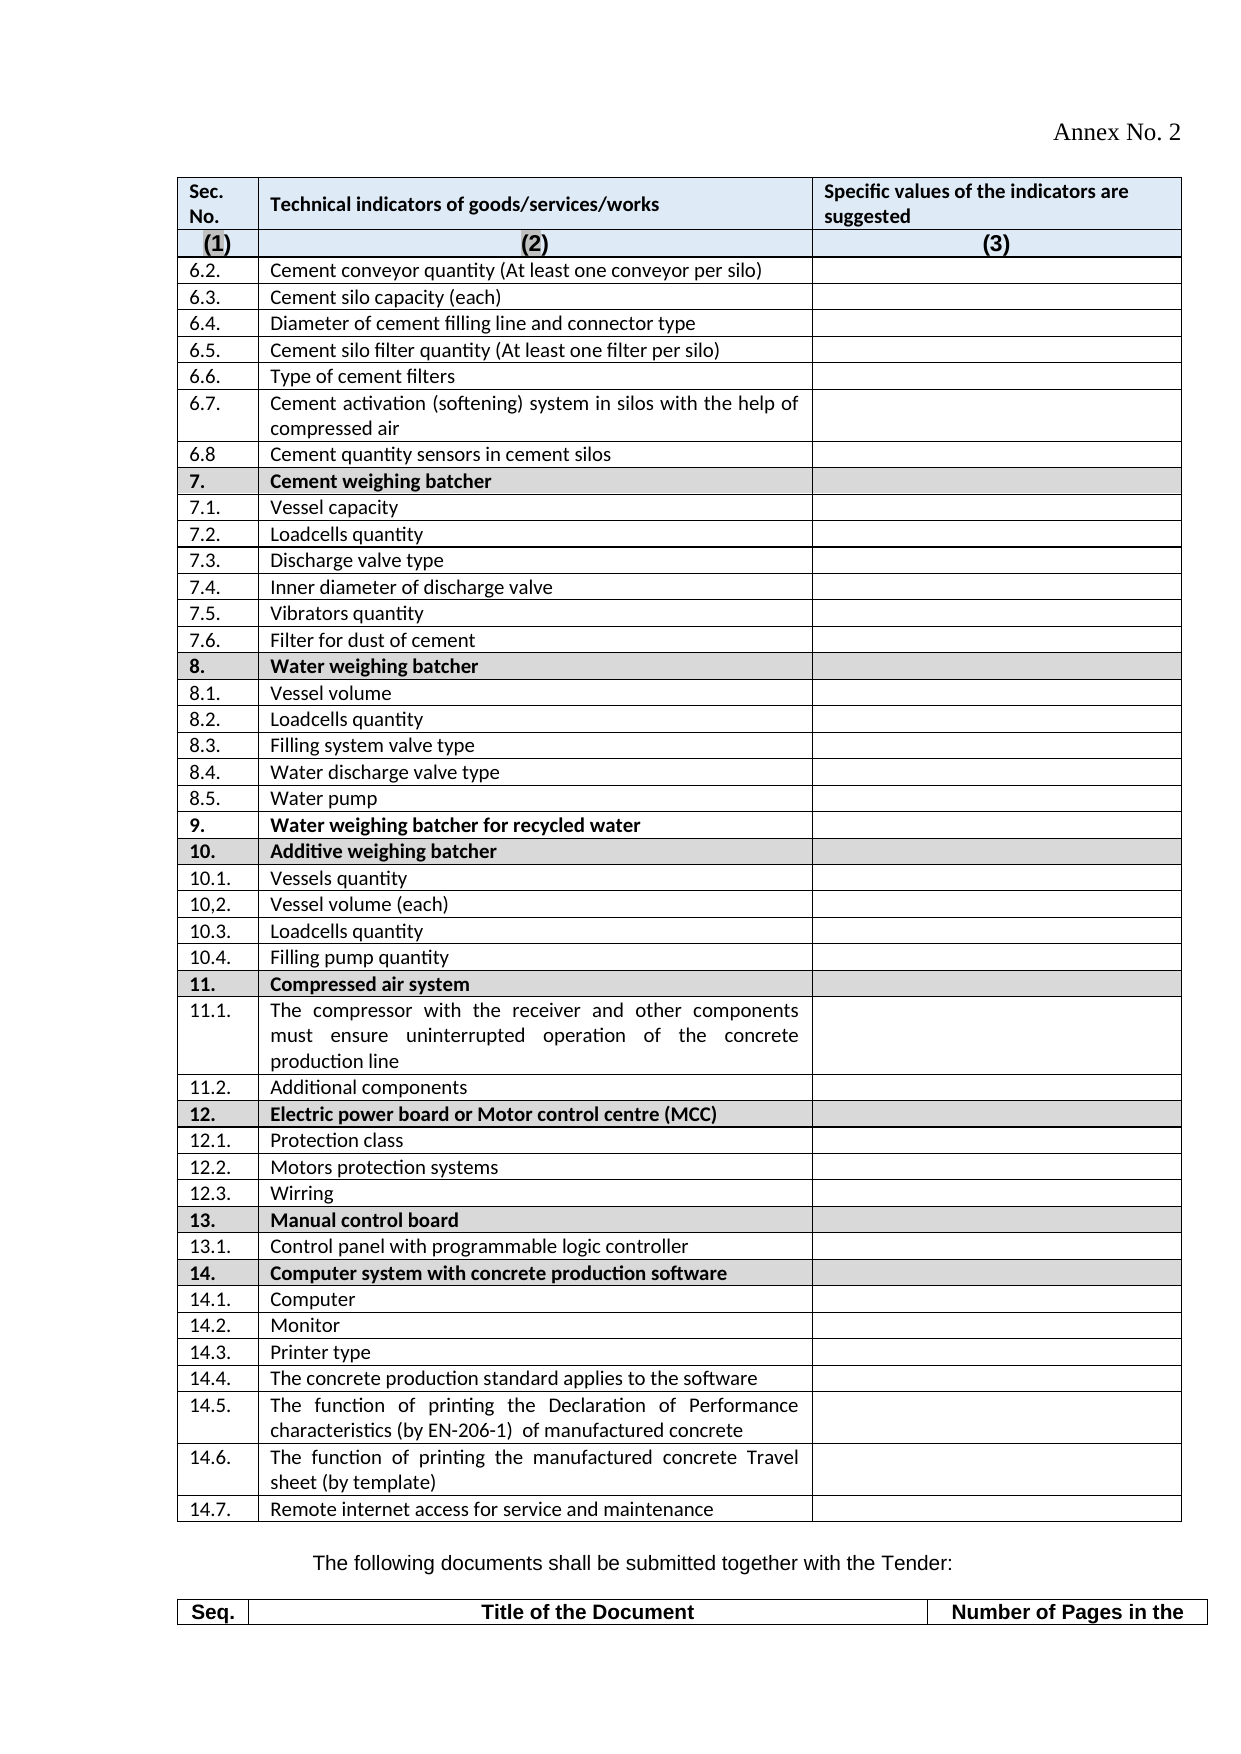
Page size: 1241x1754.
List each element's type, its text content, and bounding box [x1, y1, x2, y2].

table_cell 6.3. [178, 284, 258, 309]
table_cell 14.1. [178, 1286, 258, 1312]
table_cell [813, 1366, 1181, 1391]
table_cell [813, 1339, 1181, 1364]
table_cell Inner diameter of discharge valve [259, 574, 812, 599]
table_cell 7.1. [178, 495, 258, 520]
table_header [249, 1600, 927, 1624]
table_cell Control panel with programmable logic controller [259, 1233, 812, 1259]
table_cell [813, 1207, 1181, 1232]
table_cell Cement activation (softening) system in silos with the help of compressed air [259, 390, 812, 441]
table_cell Diameter of cement filling line and connector type [259, 310, 812, 336]
table_cell Cement silo capacity (each) [259, 284, 812, 309]
table_cell Vibrators quantity [259, 600, 812, 626]
table_cell 11. [178, 971, 258, 996]
table_cell 8.2. [178, 706, 258, 732]
table_cell Cement quantity sensors in cement silos [259, 442, 812, 467]
table_cell The concrete production standard applies to the software [259, 1366, 812, 1391]
table_cell 14.3. [178, 1339, 258, 1364]
table_cell [813, 1313, 1181, 1338]
table_cell Cement silo filter quantity (At least one filter per silo) [259, 337, 812, 362]
table_cell 12.2. [178, 1154, 258, 1179]
table_cell The function of printing the manufactured concrete Travel sheet (by template) [259, 1444, 812, 1495]
table_cell Wirring [259, 1180, 812, 1206]
table_cell (1) [224, 230, 258, 256]
table_header Specific values of the indicators are suggested [813, 178, 1181, 229]
table_cell [813, 759, 1181, 784]
table_cell 14.5. [178, 1392, 258, 1443]
table_cell [813, 891, 1181, 917]
table_cell [813, 1233, 1181, 1259]
table_cell Computer [259, 1286, 812, 1312]
table_cell 10.4. [178, 944, 258, 970]
table_cell [813, 1392, 1181, 1443]
table_cell 14. [178, 1260, 258, 1285]
table_cell 6.5. [178, 337, 258, 362]
table_cell 6.6. [178, 363, 258, 389]
table_cell 6.7. [178, 390, 258, 441]
table_cell [813, 1075, 1181, 1100]
table_cell Vessel capacity [259, 495, 812, 520]
table_cell Printer type [259, 1339, 812, 1364]
table_cell [813, 1286, 1181, 1312]
table_cell 11.1. [178, 997, 258, 1073]
table_cell Additional components [259, 1075, 812, 1100]
table_cell 6.4. [178, 310, 258, 336]
table_cell [813, 865, 1181, 890]
table_cell 7.4. [178, 574, 258, 599]
table_cell Water pump [259, 786, 812, 811]
table_cell 8.5. [178, 786, 258, 811]
table_cell [813, 680, 1181, 705]
table_cell 14.2. [178, 1313, 258, 1338]
table_cell [813, 548, 1181, 573]
table_cell [813, 468, 1181, 493]
table_cell [813, 733, 1181, 758]
table_cell [813, 310, 1181, 336]
table_cell [813, 390, 1181, 441]
table_cell 12. [178, 1101, 258, 1126]
table_cell 7.5. [178, 600, 258, 626]
table_cell 8. [178, 653, 258, 679]
table_cell 12.1. [178, 1128, 258, 1153]
table_cell Additive weighing batcher [259, 839, 812, 864]
table_cell 13. [178, 1207, 258, 1232]
table_cell Monitor [259, 1313, 812, 1338]
table_cell [813, 1496, 1181, 1521]
table_cell Remote internet access for service and maintenance [259, 1496, 812, 1521]
table_cell Computer system with concrete production software [259, 1260, 812, 1285]
table_cell [813, 574, 1181, 599]
table_cell Compressed air system [259, 971, 812, 996]
table_cell [813, 971, 1181, 996]
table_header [928, 1600, 1207, 1624]
table_cell 8.4. [178, 759, 258, 784]
table_cell [813, 997, 1181, 1073]
table_cell [813, 918, 1181, 943]
table_cell 7.6. [178, 627, 258, 652]
table_cell [813, 258, 1181, 283]
table_cell The function of printing the Declaration of Performance characteristics (by EN-206-1) of manufactured concrete [259, 1392, 812, 1443]
table_cell [813, 284, 1181, 309]
table_header Sec. No. [178, 178, 258, 229]
table_cell 9. [178, 812, 258, 837]
table_cell [813, 627, 1181, 652]
table_cell [813, 442, 1181, 467]
table_cell 10.1. [178, 865, 258, 890]
table_cell Water discharge valve type [259, 759, 812, 784]
table_cell (2) [259, 230, 521, 256]
table_cell [813, 812, 1181, 837]
table_cell 8.1. [178, 680, 258, 705]
table_cell [813, 1128, 1181, 1153]
table_cell (2) [541, 230, 812, 256]
text The following documents shall be submitted together with the Tender: [177, 1551, 1181, 1575]
table_cell (1) [178, 230, 203, 256]
table_cell [813, 1101, 1181, 1126]
table_cell [813, 600, 1181, 626]
table_header Technical indicators of goods/services/works [259, 178, 812, 229]
table_cell Discharge valve type [259, 548, 812, 573]
table_cell 7.2. [178, 521, 258, 546]
table_cell 10,2. [178, 891, 258, 917]
table_cell 14.4. [178, 1366, 258, 1391]
table_cell [813, 1180, 1181, 1206]
table_cell 14.7. [178, 1496, 258, 1521]
table_cell Cement conveyor quantity (At least one conveyor per silo) [259, 258, 812, 283]
table_cell [813, 1444, 1181, 1495]
table_cell 7.3. [178, 548, 258, 573]
table_cell (3) [813, 230, 1181, 256]
table_cell [813, 706, 1181, 732]
table_cell 6.8 [178, 442, 258, 467]
table_cell 6.2. [178, 258, 258, 283]
table_cell Motors protection systems [259, 1154, 812, 1179]
table_cell [813, 839, 1181, 864]
table_cell Protection class [259, 1128, 812, 1153]
table_cell 7. [178, 468, 258, 493]
table_cell 13.1. [178, 1233, 258, 1259]
table_cell [813, 521, 1181, 546]
table_cell Vessel volume (each) [259, 891, 812, 917]
table_cell 8.3. [178, 733, 258, 758]
table_cell 10.3. [178, 918, 258, 943]
table_cell Filter for dust of cement [259, 627, 812, 652]
table_cell 12.3. [178, 1180, 258, 1206]
table_cell Type of cement filters [259, 363, 812, 389]
table_cell Filling pump quantity [259, 944, 812, 970]
table_cell [813, 1260, 1181, 1285]
table_cell Water weighing batcher for recycled water [259, 812, 812, 837]
table_cell Loadcells quantity [259, 918, 812, 943]
table_cell [813, 944, 1181, 970]
table_cell Water weighing batcher [259, 653, 812, 679]
table_header Seq. No. [178, 1600, 248, 1624]
table_cell Filling system valve type [259, 733, 812, 758]
table_cell 11.2. [178, 1075, 258, 1100]
table_cell [813, 363, 1181, 389]
table_cell [813, 495, 1181, 520]
table_cell [813, 653, 1181, 679]
table_cell [813, 337, 1181, 362]
table_cell Loadcells quantity [259, 706, 812, 732]
table_cell [813, 1154, 1181, 1179]
table_cell Vessels quantity [259, 865, 812, 890]
table_cell Vessel volume [259, 680, 812, 705]
table_cell The compressor with the receiver and other components must ensure uninterrupted operation of the concrete production line [259, 997, 812, 1073]
table_cell Loadcells quantity [259, 521, 812, 546]
table_cell [813, 786, 1181, 811]
table_cell Cement weighing batcher [259, 468, 812, 493]
table_cell Manual control board [259, 1207, 812, 1232]
table_cell Electric power board or Motor control centre (MCC) [259, 1101, 812, 1126]
table_cell 14.6. [178, 1444, 258, 1495]
table_cell 10. [178, 839, 258, 864]
